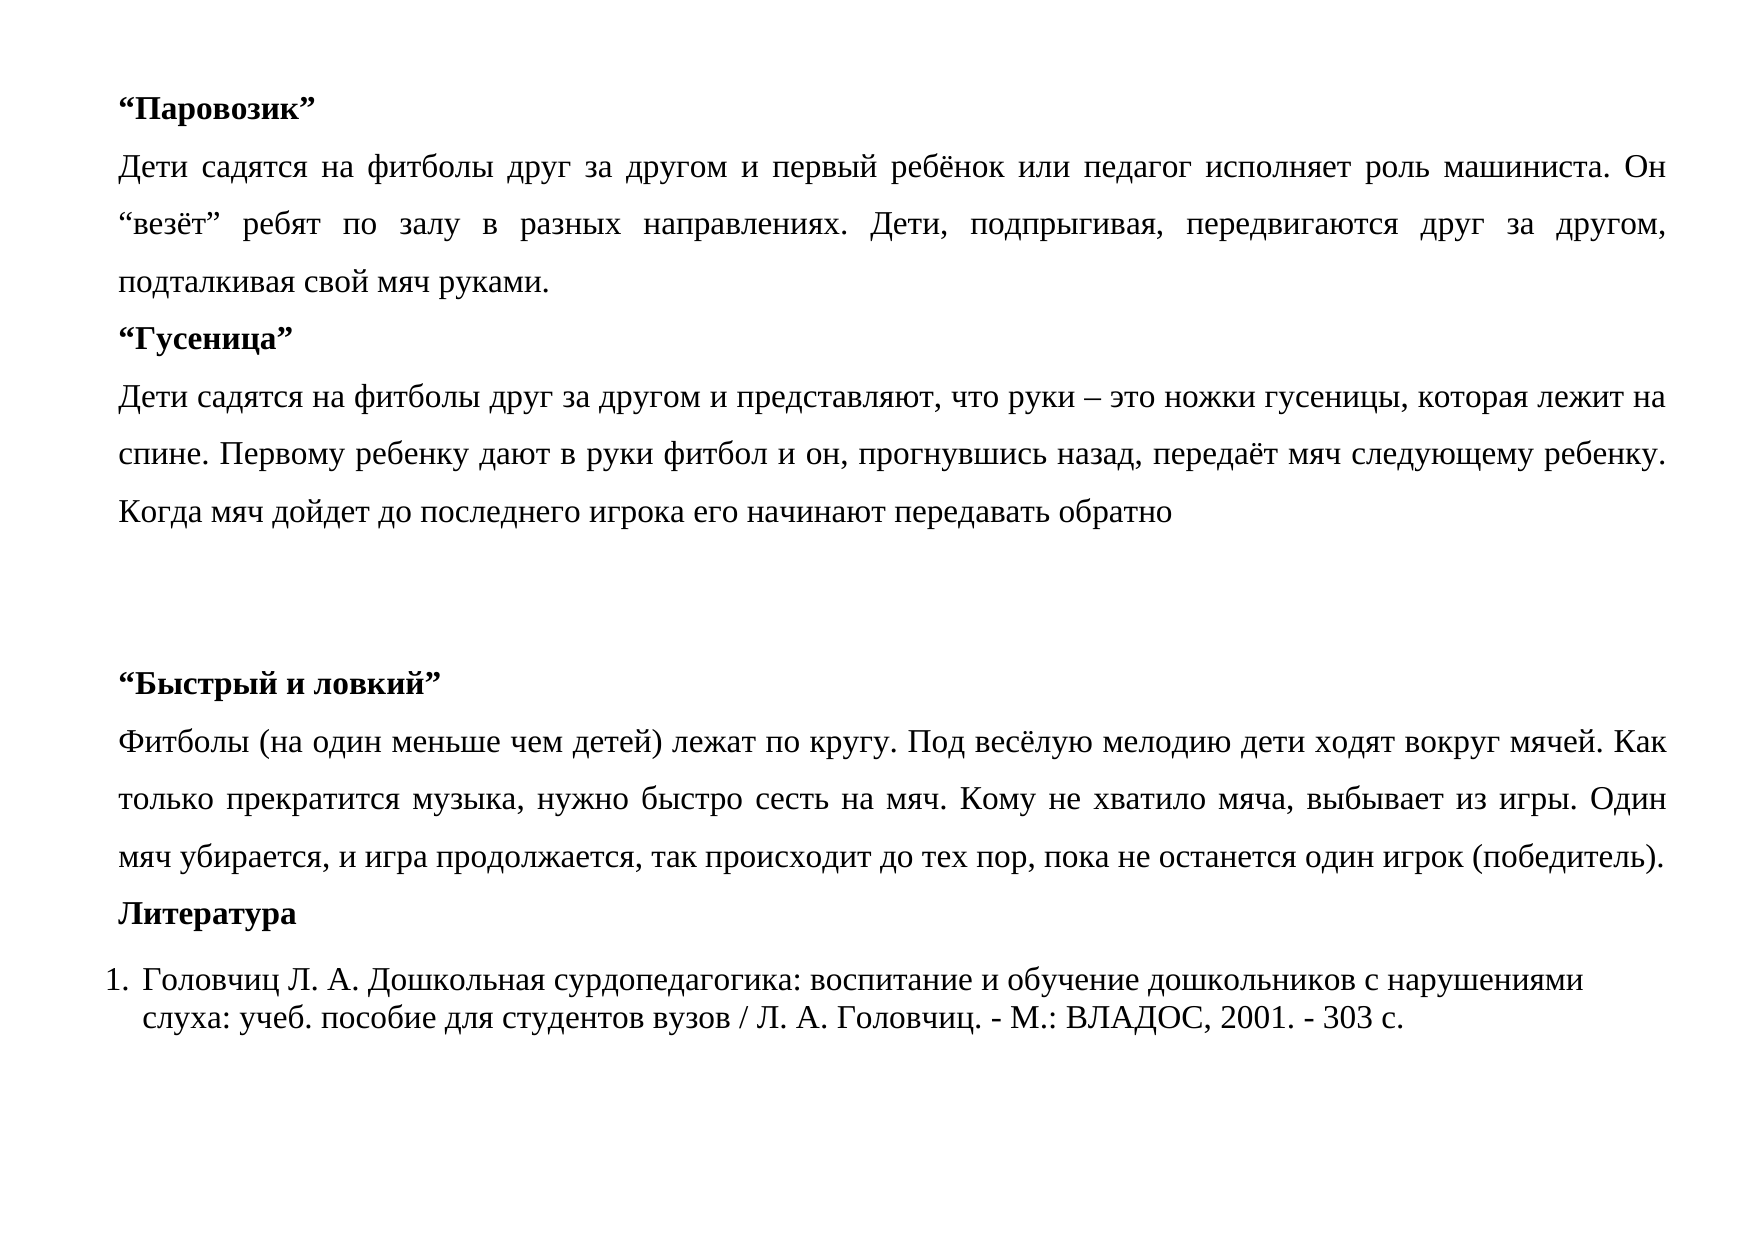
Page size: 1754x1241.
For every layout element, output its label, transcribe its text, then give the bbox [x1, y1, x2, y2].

list Головчиц Л. А. Дошкольная сурдопедагогика: воспитание и обучение дошкольников с нарушениями слуха: учеб. пособие для студентов вузов / Л. А. Головчиц. - М.: ВЛАДОС, 2001. - 303 с. [104, 959, 1668, 1036]
text “Гусеница” [118, 319, 1668, 357]
text Литература [118, 894, 1668, 932]
text “Быстрый и ловкий” [118, 664, 1668, 702]
text Дети садятся на фитболы друг за другом и представляют, что руки – это ножки гусеницы, которая лежит на спине. Первому ребенку дают в руки фитбол и он, прогнувшись назад, передаёт мяч следующему ребенку. Когда мяч дойдет до последнего игрока его начинают передавать обратно [118, 376, 1668, 529]
text Фитболы (на один меньше чем детей) лежат по кругу. Под весёлую мелодию дети ходят вокруг мячей. Как только прекратится музыка, нужно быстро сесть на мяч. Кому не хватило мяча, выбывает из игры. Один мяч убирается, и игра продолжается, так происходит до тех пор, пока не останется один игрок (победитель). [118, 721, 1668, 874]
text Дети садятся на фитболы друг за другом и первый ребёнок или педагог исполняет роль машиниста. Он “везёт” ребят по залу в разных направлениях. Дети, подпрыгивая, передвигаются друг за другом, подталкивая свой мяч руками. [118, 146, 1668, 299]
text “Паровозик” [118, 89, 1668, 127]
